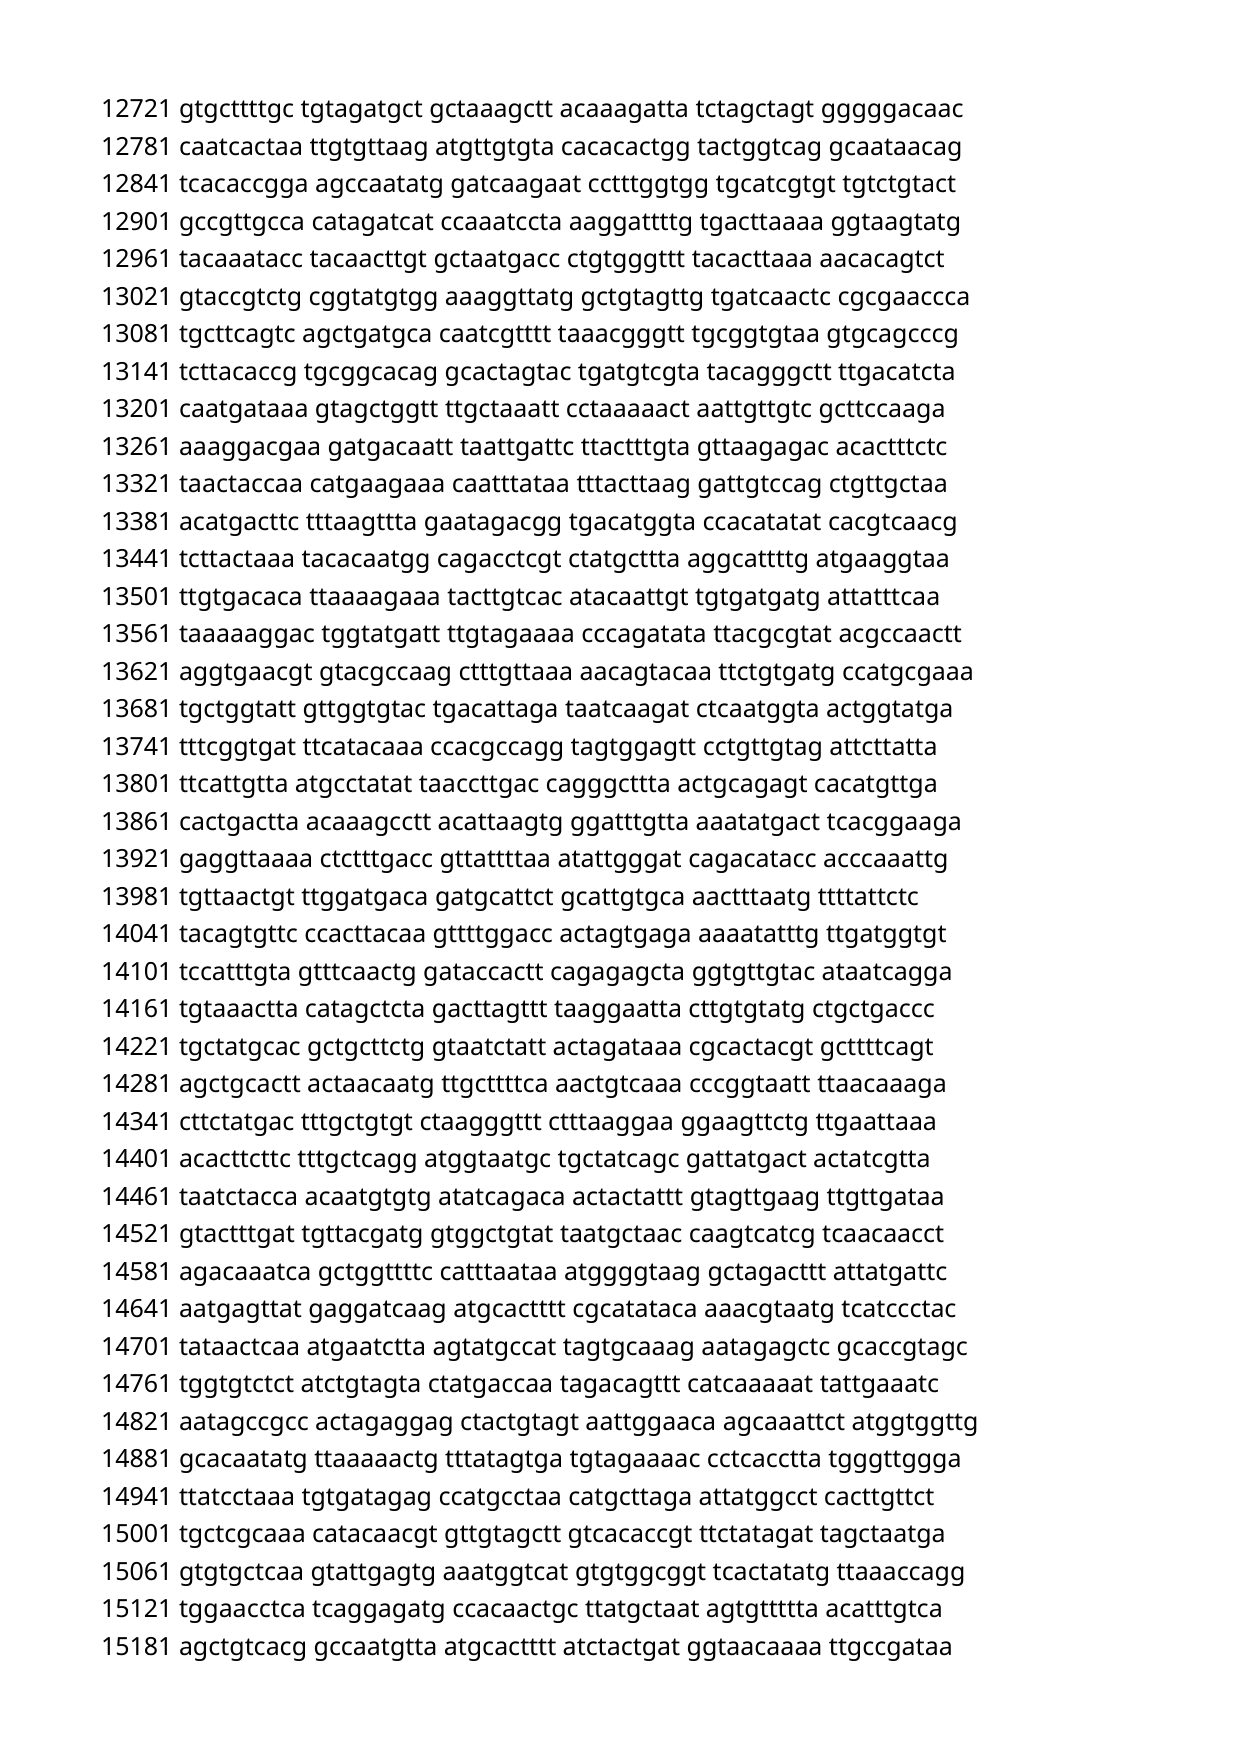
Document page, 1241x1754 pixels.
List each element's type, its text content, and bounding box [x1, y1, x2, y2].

text 12781 caatcactaa ttgtgttaag atgttgtgta cacacactgg tactggtcag gcaataacag [75, 127, 1165, 164]
text 15001 tgctcgcaaa catacaacgt gttgtagctt gtcacaccgt ttctatagat tagctaatga [75, 1514, 1165, 1552]
text 13501 ttgtgacaca ttaaaagaaa tacttgtcac atacaattgt tgtgatgatg attatttcaa [75, 577, 1165, 614]
text 13021 gtaccgtctg cggtatgtgg aaaggttatg gctgtagttg tgatcaactc cgcgaaccca [75, 277, 1165, 314]
text 13801 ttcattgtta atgcctatat taaccttgac cagggcttta actgcagagt cacatgttga [75, 764, 1165, 802]
text 14521 gtactttgat tgttacgatg gtggctgtat taatgctaac caagtcatcg tcaacaacct [75, 1214, 1165, 1252]
text 13621 aggtgaacgt gtacgccaag ctttgttaaa aacagtacaa ttctgtgatg ccatgcgaaa [75, 652, 1165, 689]
text 14101 tccatttgta gtttcaactg gataccactt cagagagcta ggtgttgtac ataatcagga [75, 952, 1165, 989]
text 15121 tggaacctca tcaggagatg ccacaactgc ttatgctaat agtgttttta acatttgtca [75, 1589, 1165, 1627]
text 14041 tacagtgttc ccacttacaa gttttggacc actagtgaga aaaatatttg ttgatggtgt [75, 914, 1165, 952]
text 13441 tcttactaaa tacacaatgg cagacctcgt ctatgcttta aggcattttg atgaaggtaa [75, 539, 1165, 577]
text 13201 caatgataaa gtagctggtt ttgctaaatt cctaaaaact aattgttgtc gcttccaaga [75, 389, 1165, 427]
text 12721 gtgcttttgc tgtagatgct gctaaagctt acaaagatta tctagctagt gggggacaac [75, 89, 1165, 127]
text 14581 agacaaatca gctggttttc catttaataa atggggtaag gctagacttt attatgattc [75, 1252, 1165, 1289]
text 12901 gccgttgcca catagatcat ccaaatccta aaggattttg tgacttaaaa ggtaagtatg [75, 202, 1165, 239]
text 14881 gcacaatatg ttaaaaactg tttatagtga tgtagaaaac cctcacctta tgggttggga [75, 1439, 1165, 1477]
text 14281 agctgcactt actaacaatg ttgcttttca aactgtcaaa cccggtaatt ttaacaaaga [75, 1064, 1165, 1102]
text 14161 tgtaaactta catagctcta gacttagttt taaggaatta cttgtgtatg ctgctgaccc [75, 989, 1165, 1027]
text 13861 cactgactta acaaagcctt acattaagtg ggatttgtta aaatatgact tcacggaaga [75, 802, 1165, 839]
text 14701 tataactcaa atgaatctta agtatgccat tagtgcaaag aatagagctc gcaccgtagc [75, 1327, 1165, 1364]
text 13321 taactaccaa catgaagaaa caatttataa tttacttaag gattgtccag ctgttgctaa [75, 464, 1165, 502]
text 14941 ttatcctaaa tgtgatagag ccatgcctaa catgcttaga attatggcct cacttgttct [75, 1477, 1165, 1514]
text 13921 gaggttaaaa ctctttgacc gttattttaa atattgggat cagacatacc acccaaattg [75, 839, 1165, 877]
text 13681 tgctggtatt gttggtgtac tgacattaga taatcaagat ctcaatggta actggtatga [75, 689, 1165, 727]
text 14221 tgctatgcac gctgcttctg gtaatctatt actagataaa cgcactacgt gcttttcagt [75, 1027, 1165, 1064]
text 13981 tgttaactgt ttggatgaca gatgcattct gcattgtgca aactttaatg ttttattctc [75, 877, 1165, 914]
text 14341 cttctatgac tttgctgtgt ctaagggttt ctttaaggaa ggaagttctg ttgaattaaa [75, 1102, 1165, 1139]
text 14761 tggtgtctct atctgtagta ctatgaccaa tagacagttt catcaaaaat tattgaaatc [75, 1364, 1165, 1402]
text 12961 tacaaatacc tacaacttgt gctaatgacc ctgtgggttt tacacttaaa aacacagtct [75, 239, 1165, 277]
text 13081 tgcttcagtc agctgatgca caatcgtttt taaacgggtt tgcggtgtaa gtgcagcccg [75, 314, 1165, 352]
text 15181 agctgtcacg gccaatgtta atgcactttt atctactgat ggtaacaaaa ttgccgataa [75, 1627, 1165, 1664]
text 13261 aaaggacgaa gatgacaatt taattgattc ttactttgta gttaagagac acactttctc [75, 427, 1165, 464]
text 12841 tcacaccgga agccaatatg gatcaagaat cctttggtgg tgcatcgtgt tgtctgtact [75, 164, 1165, 202]
text 14641 aatgagttat gaggatcaag atgcactttt cgcatataca aaacgtaatg tcatccctac [75, 1289, 1165, 1327]
text 15061 gtgtgctcaa gtattgagtg aaatggtcat gtgtggcggt tcactatatg ttaaaccagg [75, 1552, 1165, 1589]
text 14461 taatctacca acaatgtgtg atatcagaca actactattt gtagttgaag ttgttgataa [75, 1177, 1165, 1214]
text 13741 tttcggtgat ttcatacaaa ccacgccagg tagtggagtt cctgttgtag attcttatta [75, 727, 1165, 764]
text 13381 acatgacttc tttaagttta gaatagacgg tgacatggta ccacatatat cacgtcaacg [75, 502, 1165, 539]
text 14821 aatagccgcc actagaggag ctactgtagt aattggaaca agcaaattct atggtggttg [75, 1402, 1165, 1439]
text 14401 acacttcttc tttgctcagg atggtaatgc tgctatcagc gattatgact actatcgtta [75, 1139, 1165, 1177]
text 13561 taaaaaggac tggtatgatt ttgtagaaaa cccagatata ttacgcgtat acgccaactt [75, 614, 1165, 652]
text 13141 tcttacaccg tgcggcacag gcactagtac tgatgtcgta tacagggctt ttgacatcta [75, 352, 1165, 389]
